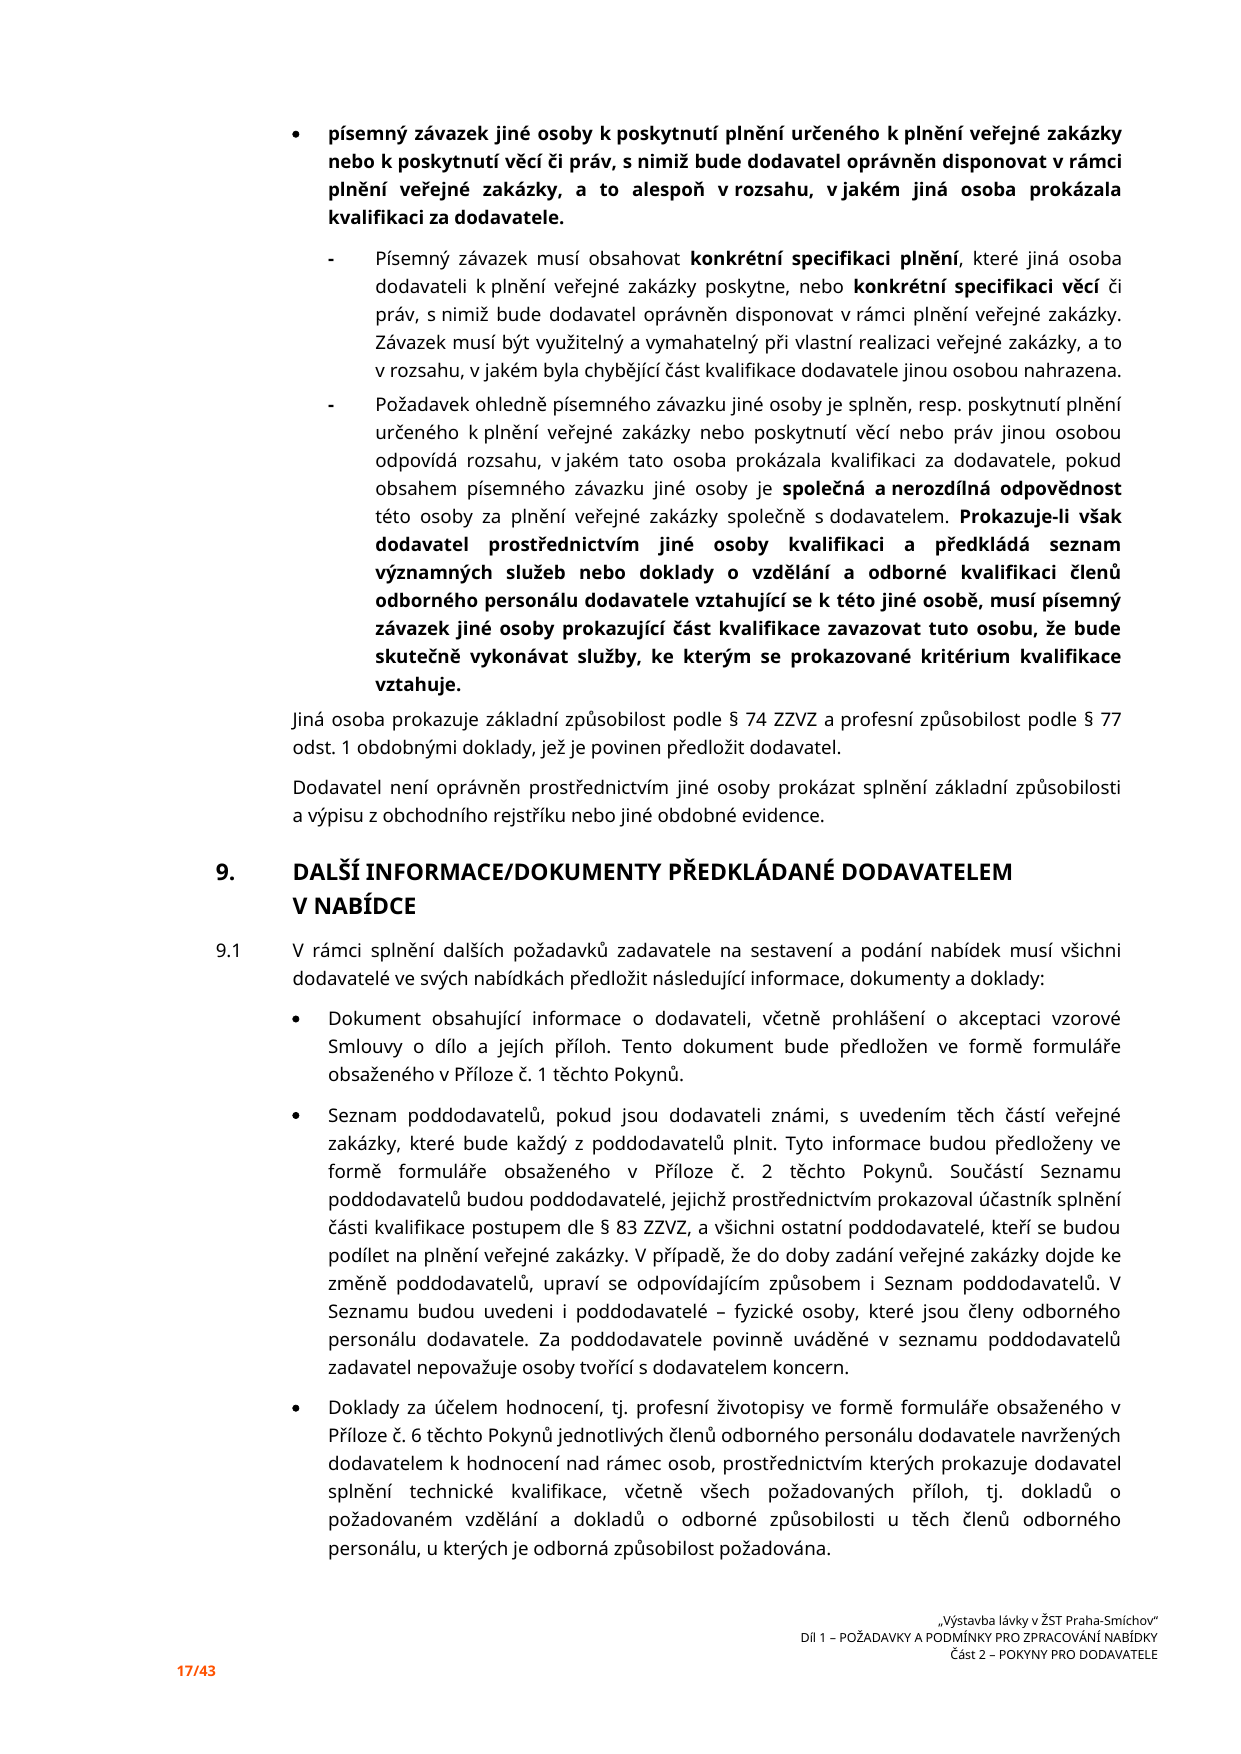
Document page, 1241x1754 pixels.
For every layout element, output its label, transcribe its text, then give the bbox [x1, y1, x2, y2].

text Doklady za účelem hodnocení, tj. profesní životopisy ve formě formuláře obsaženého v Příloze č. 6 těchto Pokynů jednotlivých členů odborného personálu dodavatele navržených dodavatelem k hodnocení nad rámec osob, prostřednictvím kterých prokazuje dodavatel splnění technické kvalifikace, včetně všech požadovaných příloh, tj. dokladů o požadovaném vzdělání a dokladů o odborné způsobilosti u těch členů odborného personálu, u kterých je odborná způsobilost požadována. [292, 1395, 1122, 1560]
text Dodavatel není oprávněn prostřednictvím jiné osoby prokázat splnění základní způsobilosti a výpisu z obchodního rejstříku nebo jiné obdobné evidence. [292, 774, 1122, 828]
text DALŠÍ INFORMACE/DOKUMENTY PŘEDKLÁDANÉ DODAVATELEM v NABÍDCE [216, 856, 1122, 921]
text Dokument obsahující informace o dodavateli, včetně prohlášení o akceptaci vzorové Smlouvy o dílo a jejích příloh. Tento dokument bude předložen ve formě formuláře obsaženého v Příloze č. 1 těchto Pokynů. [292, 1005, 1122, 1087]
text Jiná osoba prokazuje základní způsobilost podle § 74 ZZVZ a profesní způsobilost podle § 77 odst. 1 obdobnými doklady, jež je povinen předložit dodavatel. [292, 706, 1122, 759]
text Požadavek ohledně písemného závazku jiné osoby je splněn, resp. poskytnutí plnění určeného k plnění veřejné zakázky nebo poskytnutí věcí nebo práv jinou osobou odpovídá rozsahu, v jakém tato osoba prokázala kvalifikaci za dodavatele, pokud obsahem písemného závazku jiné osoby je společná a nerozdílná odpovědnost této osoby za plnění veřejné zakázky společně s dodavatelem. Prokazuje-li však dodavatel prostřednictvím jiné osoby kvalifikaci a předkládá seznam významných služeb nebo doklady o vzdělání a odborné kvalifikaci členů odborného personálu dodavatele vztahující se k této jiné osobě, musí písemný závazek jiné osoby prokazující část kvalifikace zavazovat tuto osobu, že bude skutečně vykonávat služby, ke kterým se prokazované kritérium kvalifikace vztahuje. [328, 392, 1122, 697]
text Seznam poddodavatelů, pokud jsou dodavateli známi, s uvedením těch částí veřejné zakázky, které bude každý z poddodavatelů plnit. Tyto informace budou předloženy ve formě formuláře obsaženého v Příloze č. 2 těchto Pokynů. Součástí Seznamu poddodavatelů budou poddodavatelé, jejichž prostřednictvím prokazoval účastník splnění části kvalifikace postupem dle § 83 ZZVZ, a všichni ostatní poddodavatelé, kteří se budou podílet na plnění veřejné zakázky. V případě, že do doby zadání veřejné zakázky dojde ke změně poddodavatelů, upraví se odpovídajícím způsobem i Seznam poddodavatelů. V Seznamu budou uvedeni i poddodavatelé – fyzické osoby, které jsou členy odborného personálu dodavatele. Za poddodavatele povinně uváděné v seznamu poddodavatelů zadavatel nepovažuje osoby tvořící s dodavatelem koncern. [292, 1102, 1122, 1380]
text V rámci splnění dalších požadavků zadavatele na sestavení a podání nabídek musí všichni dodavatelé ve svých nabídkách předložit následující informace, dokumenty a doklady: [216, 937, 1122, 990]
text písemný závazek jiné osoby k poskytnutí plnění určeného k plnění veřejné zakázky nebo k poskytnutí věcí či práv, s nimiž bude dodavatel oprávněn disponovat v rámci plnění veřejné zakázky, a to alespoň v rozsahu, v jakém jiná osoba prokázala kvalifikaci za dodavatele. [292, 121, 1122, 230]
text Písemný závazek musí obsahovat konkrétní specifikaci plnění, které jiná osoba dodavateli k plnění veřejné zakázky poskytne, nebo konkrétní specifikaci věcí či práv, s nimiž bude dodavatel oprávněn disponovat v rámci plnění veřejné zakázky. Závazek musí být využitelný a vymahatelný při vlastní realizaci veřejné zakázky, a to v rozsahu, v jakém byla chybějící část kvalifikace dodavatele jinou osobou nahrazena. [328, 245, 1122, 383]
